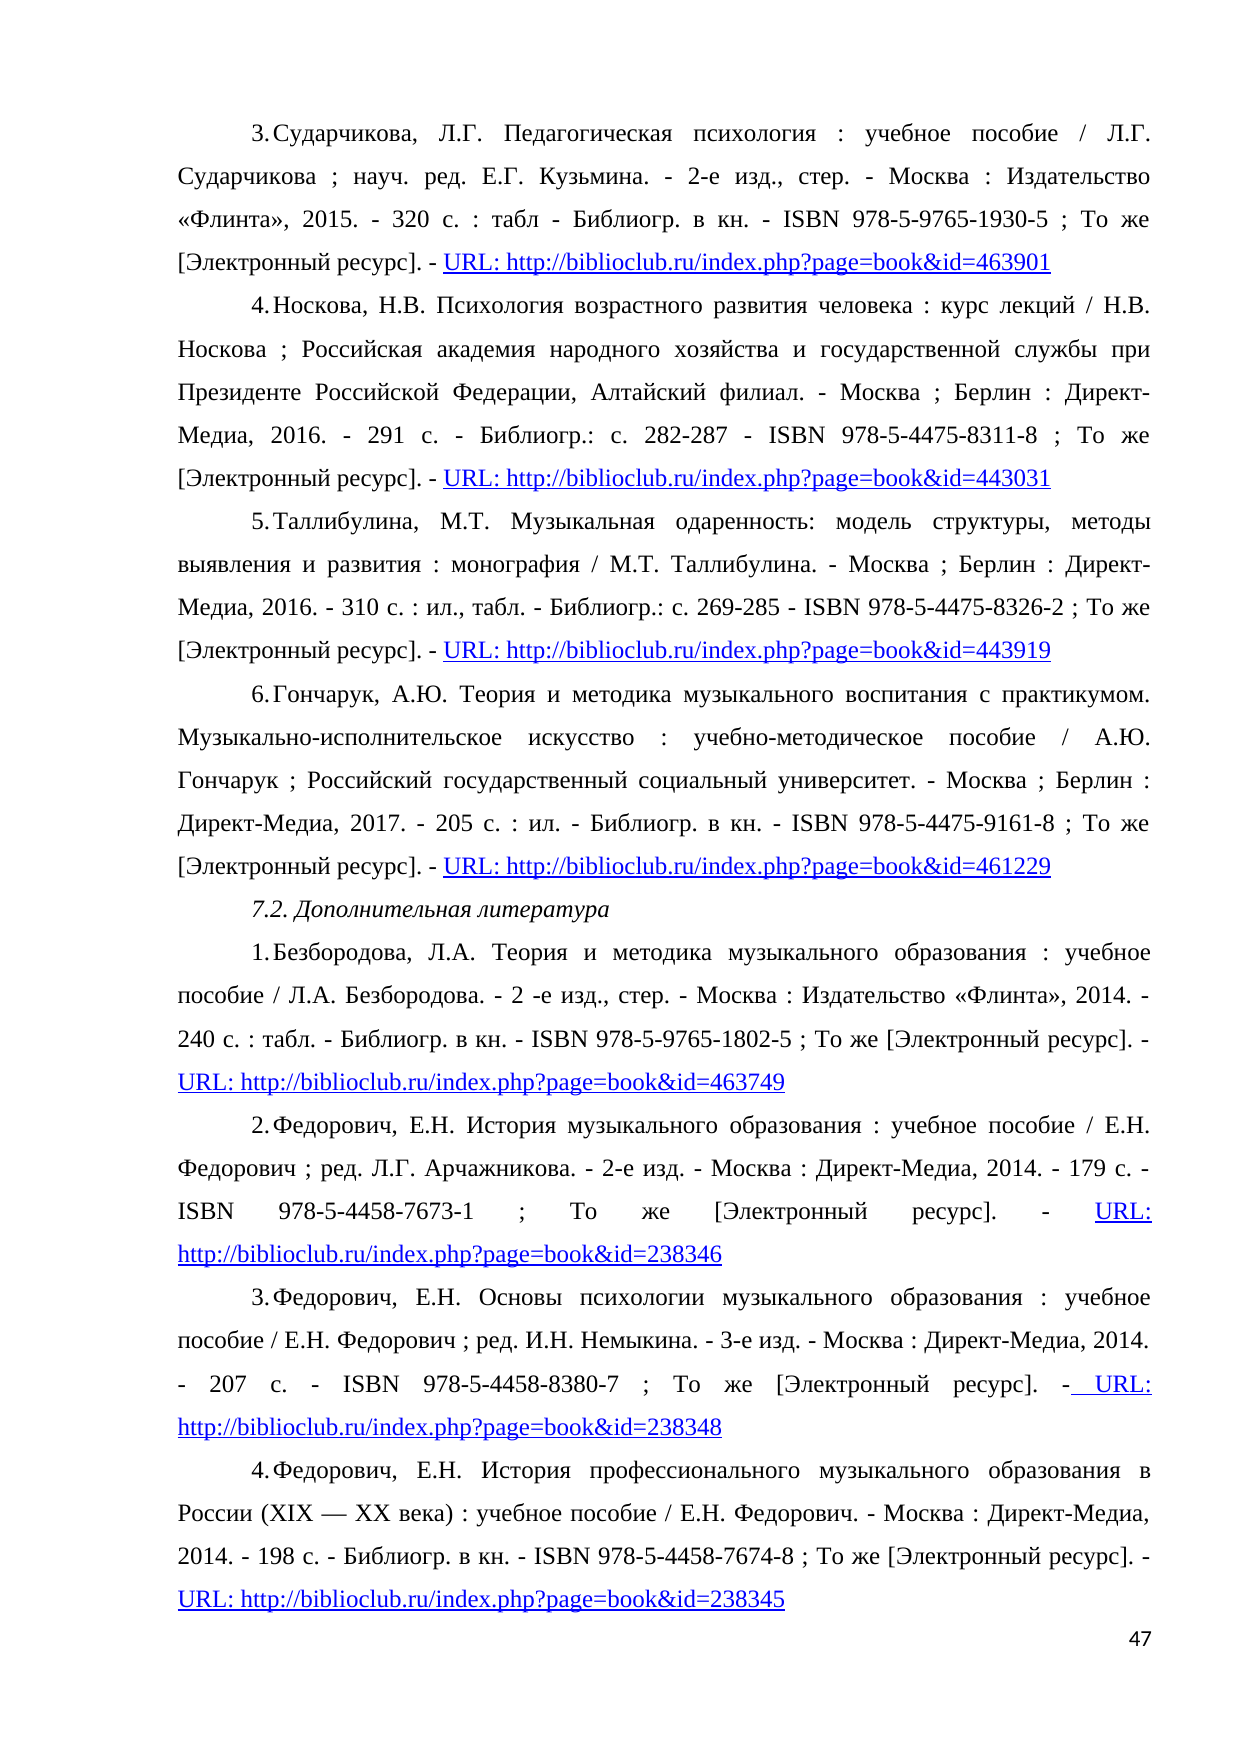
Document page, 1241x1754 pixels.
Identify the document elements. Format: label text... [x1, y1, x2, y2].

text 3. Сударчикова, Л.Г. Педагогическая психология : учебное пособие / Л.Г. Сударчикова ; науч. ред. Е.Г. Кузьмина. - 2-е изд., стер. - Москва : Издательство «Флинта», 2015. - 320 с. : табл - Библиогр. в кн. - ISBN 978-5-9765-1930-5 ; То же [Электронный ресурс]. - URL: http://biblioclub.ru/index.php?page=book&id=463901 [177, 118, 1152, 276]
text 3. Федорович, Е.Н. Основы психологии музыкального образования : учебное пособие / Е.Н. Федорович ; ред. И.Н. Немыкина. - 3-е изд. - Москва : Директ-Медиа, 2014. - 207 с. - ISBN 978-5-4458-8380-7 ; То же [Электронный ресурс]. - URL: http://biblioclub.ru/index.php?page=book&id=238348 [177, 1282, 1152, 1441]
text 5. Таллибулина, М.Т. Музыкальная одаренность: модель структуры, методы выявления и развития : монография / М.Т. Таллибулина. - Москва ; Берлин : Директ-Медиа, 2016. - 310 с. : ил., табл. - Библиогр.: с. 269-285 - ISBN 978-5-4475-8326-2 ; То же [Электронный ресурс]. - URL: http://biblioclub.ru/index.php?page=book&id=443919 [177, 506, 1152, 664]
text 6. Гончарук, А.Ю. Теория и методика музыкального воспитания с практикумом. Музыкально-исполнительское искусство : учебно-методическое пособие / А.Ю. Гончарук ; Российский государственный социальный университет. - Москва ; Берлин : Директ-Медиа, 2017. - 205 с. : ил. - Библиогр. в кн. - ISBN 978-5-4475-9161-8 ; То же [Электронный ресурс]. - URL: http://biblioclub.ru/index.php?page=book&id=461229 [177, 679, 1152, 880]
text 2. Федорович, Е.Н. История музыкального образования : учебное пособие / Е.Н. Федорович ; ред. Л.Г. Арчажникова. - 2-е изд. - Москва : Директ-Медиа, 2014. - 179 с. - ISBN 978-5-4458-7673-1 ; То же [Электронный ресурс]. - URL: http://biblioclub.ru/index.php?page=book&id=238346 [177, 1110, 1152, 1268]
text 4. Носкова, Н.В. Психология возрастного развития человека : курс лекций / Н.В. Носкова ; Российская академия народного хозяйства и государственной службы при Президенте Российской Федерации, Алтайский филиал. - Москва ; Берлин : Директ-Медиа, 2016. - 291 с. - Библиогр.: с. 282-287 - ISBN 978-5-4475-8311-8 ; То же [Электронный ресурс]. - URL: http://biblioclub.ru/index.php?page=book&id=443031 [177, 291, 1152, 492]
text 7.2. Дополнительная литература [177, 894, 1152, 923]
text 1. Безбородова, Л.А. Теория и методика музыкального образования : учебное пособие / Л.А. Безбородова. - 2 -е изд., стер. - Москва : Издательство «Флинта», 2014. - 240 с. : табл. - Библиогр. в кн. - ISBN 978-5-9765-1802-5 ; То же [Электронный ресурс]. - URL: http://biblioclub.ru/index.php?page=book&id=463749 [177, 937, 1152, 1096]
text 4. Федорович, Е.Н. История профессионального музыкального образования в России (XIX — XX века) : учебное пособие / Е.Н. Федорович. - Москва : Директ-Медиа, 2014. - 198 с. - Библиогр. в кн. - ISBN 978-5-4458-7674-8 ; То же [Электронный ресурс]. - URL: http://biblioclub.ru/index.php?page=book&id=238345 [177, 1455, 1152, 1613]
